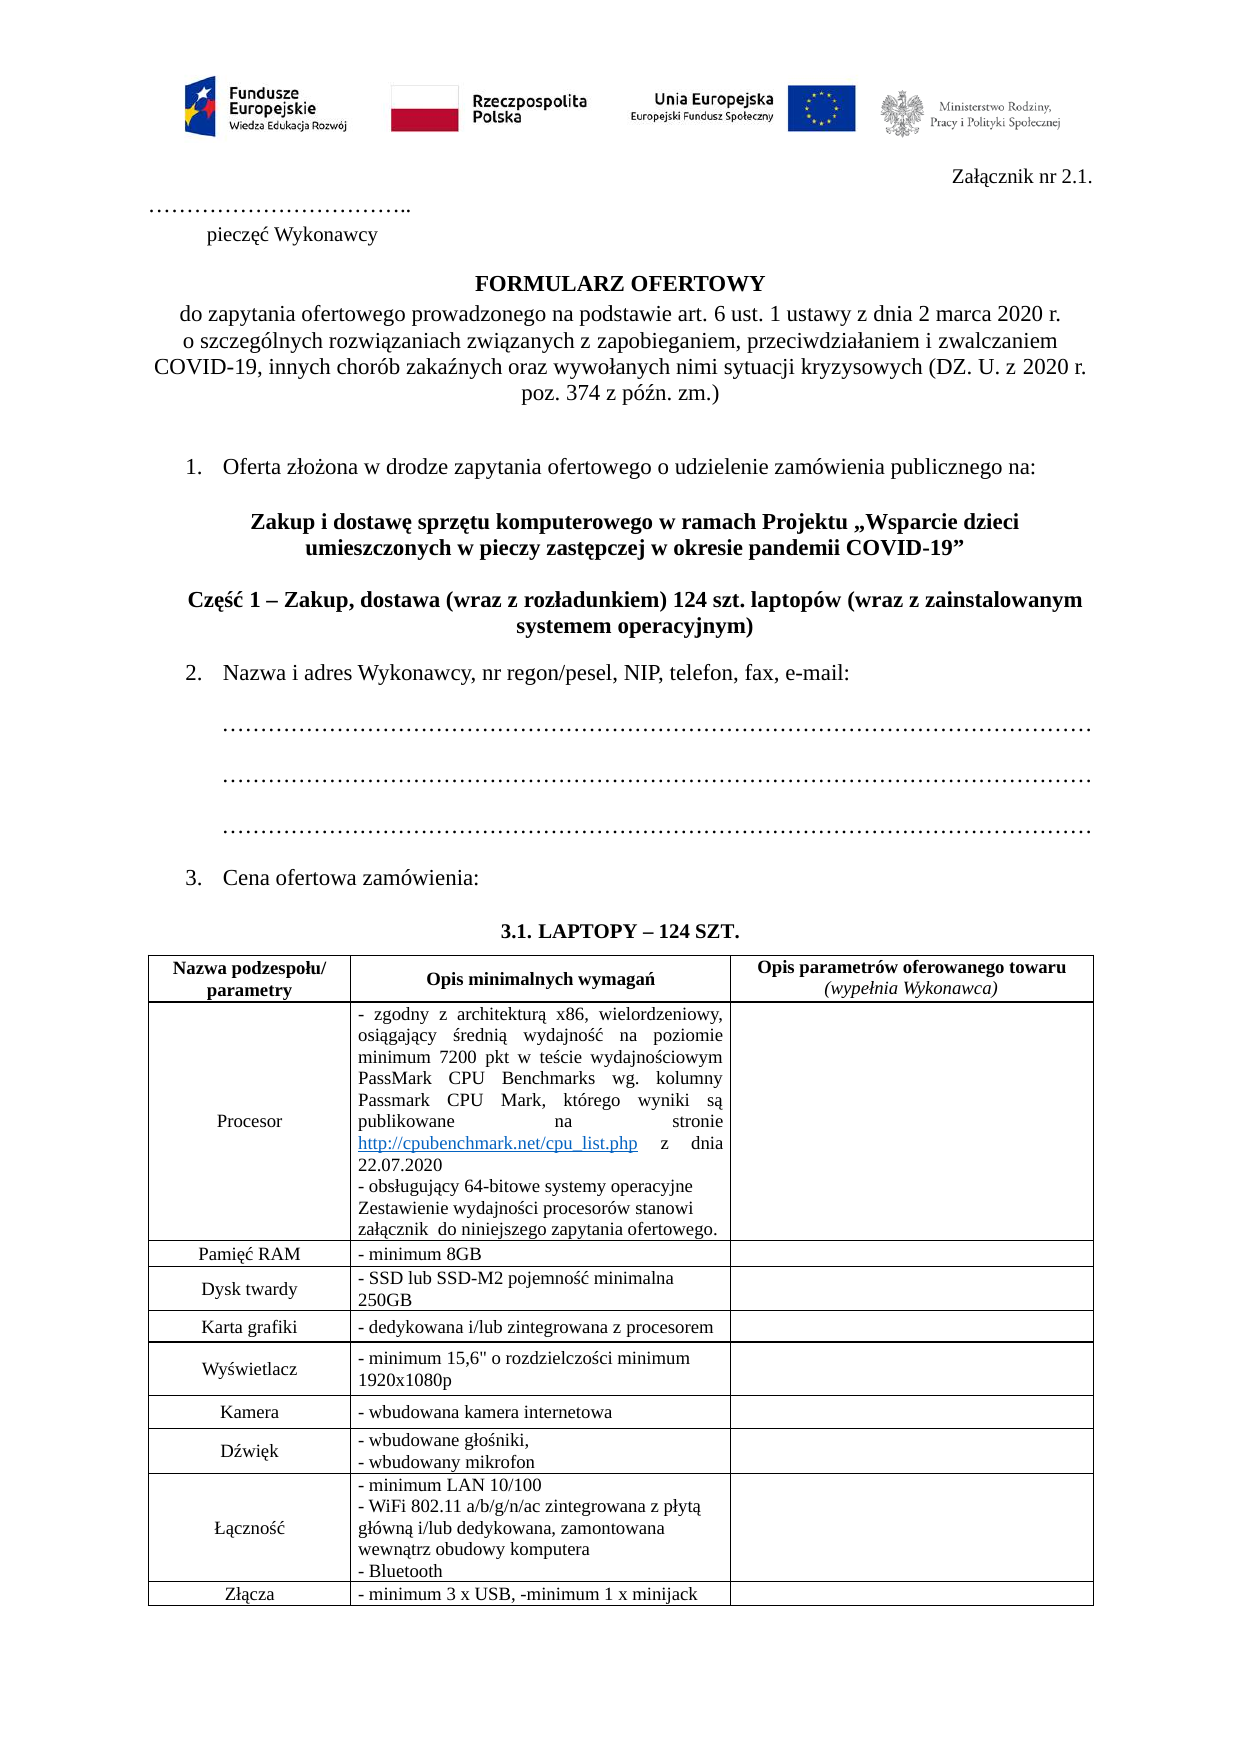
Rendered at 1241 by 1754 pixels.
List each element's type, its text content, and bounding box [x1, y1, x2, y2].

table_cell [731, 1582, 1093, 1605]
table_cell Łączność [149, 1474, 350, 1581]
table_header Opis minimalnych wymagań [351, 956, 730, 1001]
table_cell - minimum 3 x USB, -minimum 1 x minijack audio (we/wy), - minimum 1 x HDMI, - minimum 1 x RJ45 [351, 1582, 730, 1605]
table_cell [731, 1343, 1093, 1394]
table_cell [731, 1267, 1093, 1310]
table_cell - wbudowane głośniki, - wbudowany mikrofon [351, 1429, 730, 1472]
text …………………………………………………………………………………………………… [221, 710, 1093, 737]
text do zapytania ofertowego prowadzonego na podstawie art. 6 ust. 1 ustawy z dnia 2 marca 2020 r. o szczególnych rozwiązaniach związanych z zapobieganiem, przeciwdziałaniem i zwalczaniem COVID-19, innych chorób zakaźnych oraz wywołanych nimi sytuacji kryzysowych (DZ. U. z 2020 r. poz. 374 z późn. zm.) [148, 300, 1093, 406]
list LAPTOPY – 124 SZT. [148, 918, 1093, 943]
table_cell [731, 1311, 1093, 1341]
text FORMULARZ OFERTOWY [148, 270, 1093, 296]
table_cell - wbudowana kamera internetowa [351, 1396, 730, 1428]
table_header Opis parametrów oferowanego towaru (wypełnia Wykonawca) [731, 956, 1093, 1001]
table_cell Pamięć RAM [149, 1241, 350, 1266]
table_cell [731, 1003, 1093, 1240]
text pieczęć Wykonawcy [207, 222, 1093, 246]
table_cell [731, 1396, 1093, 1428]
table_cell Karta grafiki [149, 1311, 350, 1341]
table_cell [731, 1241, 1093, 1266]
table_cell Złącza [149, 1582, 350, 1605]
table_header Nazwa podzespołu/ parametry [149, 956, 350, 1001]
table_cell Kamera [149, 1396, 350, 1428]
picture [170, 73, 870, 143]
table_cell - SSD lub SSD-M2 pojemność minimalna 250GB [351, 1267, 730, 1310]
table_cell - minimum LAN 10/100 - WiFi 802.11 a/b/g/n/ac zintegrowana z płytą główną i/lub dedykowana, zamontowana wewnątrz obudowy komputera - Bluetooth [351, 1474, 730, 1581]
list Oferta złożona w drodze zapytania ofertowego o udzielenie zamówienia publicznego na: [185, 453, 1093, 479]
text …………………………………………………………………………………………………… [221, 812, 1093, 839]
text Załącznik nr 2.1. [148, 164, 1093, 188]
table_cell - zgodny z architekturą x86, wielordzeniowy, osiągający średnią wydajność na poziomie minimum 7200 pkt w teście wydajnościowym PassMark CPU Benchmarks wg. kolumny Passmark CPU Mark, którego wyniki są publikowane na stronie http://cpubenchmark.net/cpu_list.php z dnia 22.07.2020 - obsługujący 64-bitowe systemy operacyjne Zestawienie wydajności procesorów stanowi załącznik do niniejszego zapytania ofertowego. [351, 1003, 730, 1240]
list Cena ofertowa zamówienia: [185, 863, 1093, 890]
table_cell Wyświetlacz [149, 1343, 350, 1394]
text …………………………….. [148, 191, 1093, 218]
table_cell - minimum 15,6" o rozdzielczości minimum 1920x1080p [351, 1343, 730, 1394]
table_cell [731, 1429, 1093, 1472]
list Nazwa i adres Wykonawcy, nr regon/pesel, NIP, telefon, fax, e-mail: [185, 659, 1093, 686]
picture [874, 85, 1070, 143]
table_cell [731, 1474, 1093, 1581]
table_cell Procesor [149, 1003, 350, 1240]
table_cell - minimum 8GB [351, 1241, 730, 1266]
text Część 1 – Zakup, dostawa (wraz z rozładunkiem) 124 szt. laptopów (wraz z zainstalowanym systemem operacyjnym) [177, 586, 1093, 638]
table_cell Dysk twardy [149, 1267, 350, 1310]
text …………………………………………………………………………………………………… [221, 761, 1093, 788]
table_cell Dźwięk [149, 1429, 350, 1472]
text Zakup i dostawę sprzętu komputerowego w ramach Projektu „Wsparcie dzieci umieszczonych w pieczy zastępczej w okresie pandemii COVID-19” [177, 508, 1093, 561]
table_cell - dedykowana i/lub zintegrowana z procesorem [351, 1311, 730, 1341]
